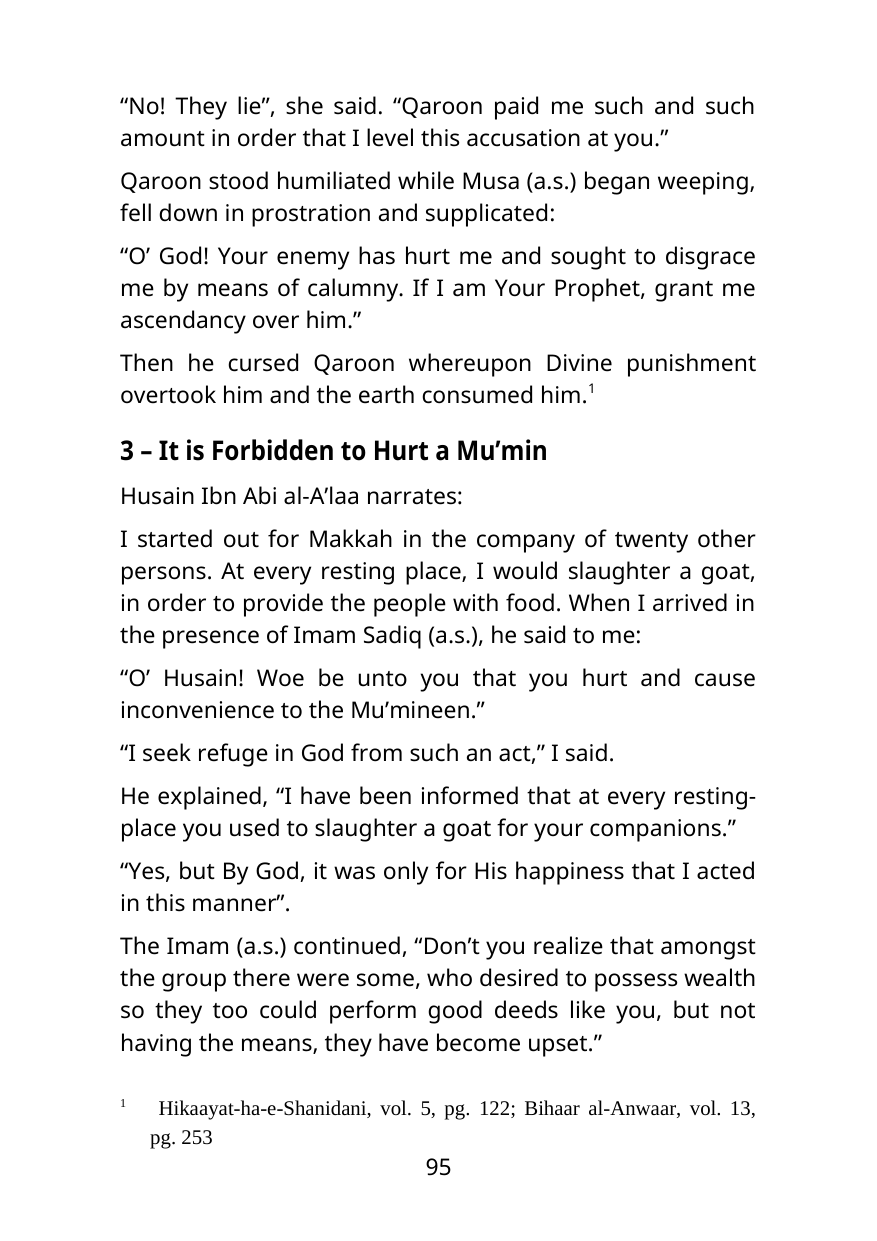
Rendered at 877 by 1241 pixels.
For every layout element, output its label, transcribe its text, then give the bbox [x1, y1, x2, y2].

text Then he cursed Qaroon whereupon Divine punishment overtook him and the earth consumed him. [120, 346, 757, 410]
text I started out for Makkah in the company of twenty other persons. At every resting place, I would slaughter a goat, in order to provide the people with food. When I arrived in the presence of Imam Sadiq (a.s.), he said to me: [120, 521, 757, 650]
text “No! They lie”, she said. “Qaroon paid me such and such amount in order that I level this accusation at you.” [120, 88, 757, 153]
subtitle 3 – It is Forbidden to Hurt a Mu’min [120, 431, 757, 468]
text “O’ Husain! Woe be unto you that you hurt and cause inconvenience to the Mu’mineen.” [120, 661, 757, 725]
text “Yes, but By God, it was only for His happiness that I acted in this manner”. [120, 853, 757, 918]
text The Imam (a.s.) continued, “Don’t you realize that amongst the group there were some, who desired to possess wealth so they too could perform good deeds like you, but not having the means, they have become upset.” [120, 928, 757, 1058]
text “I seek refuge in God from such an act,” I said. [120, 736, 757, 768]
text Qaroon stood humiliated while Musa (a.s.) began weeping, fell down in prostration and supplicated: [120, 163, 757, 228]
text Husain Ibn Abi al-A’laa narrates: [120, 478, 757, 511]
text He explained, “I have been informed that at every resting-place you used to slaughter a goat for your companions.” [120, 778, 757, 843]
text “O’ God! Your enemy has hurt me and sought to disgrace me by means of calumny. If I am Your Prophet, grant me ascendancy over him.” [120, 238, 757, 335]
